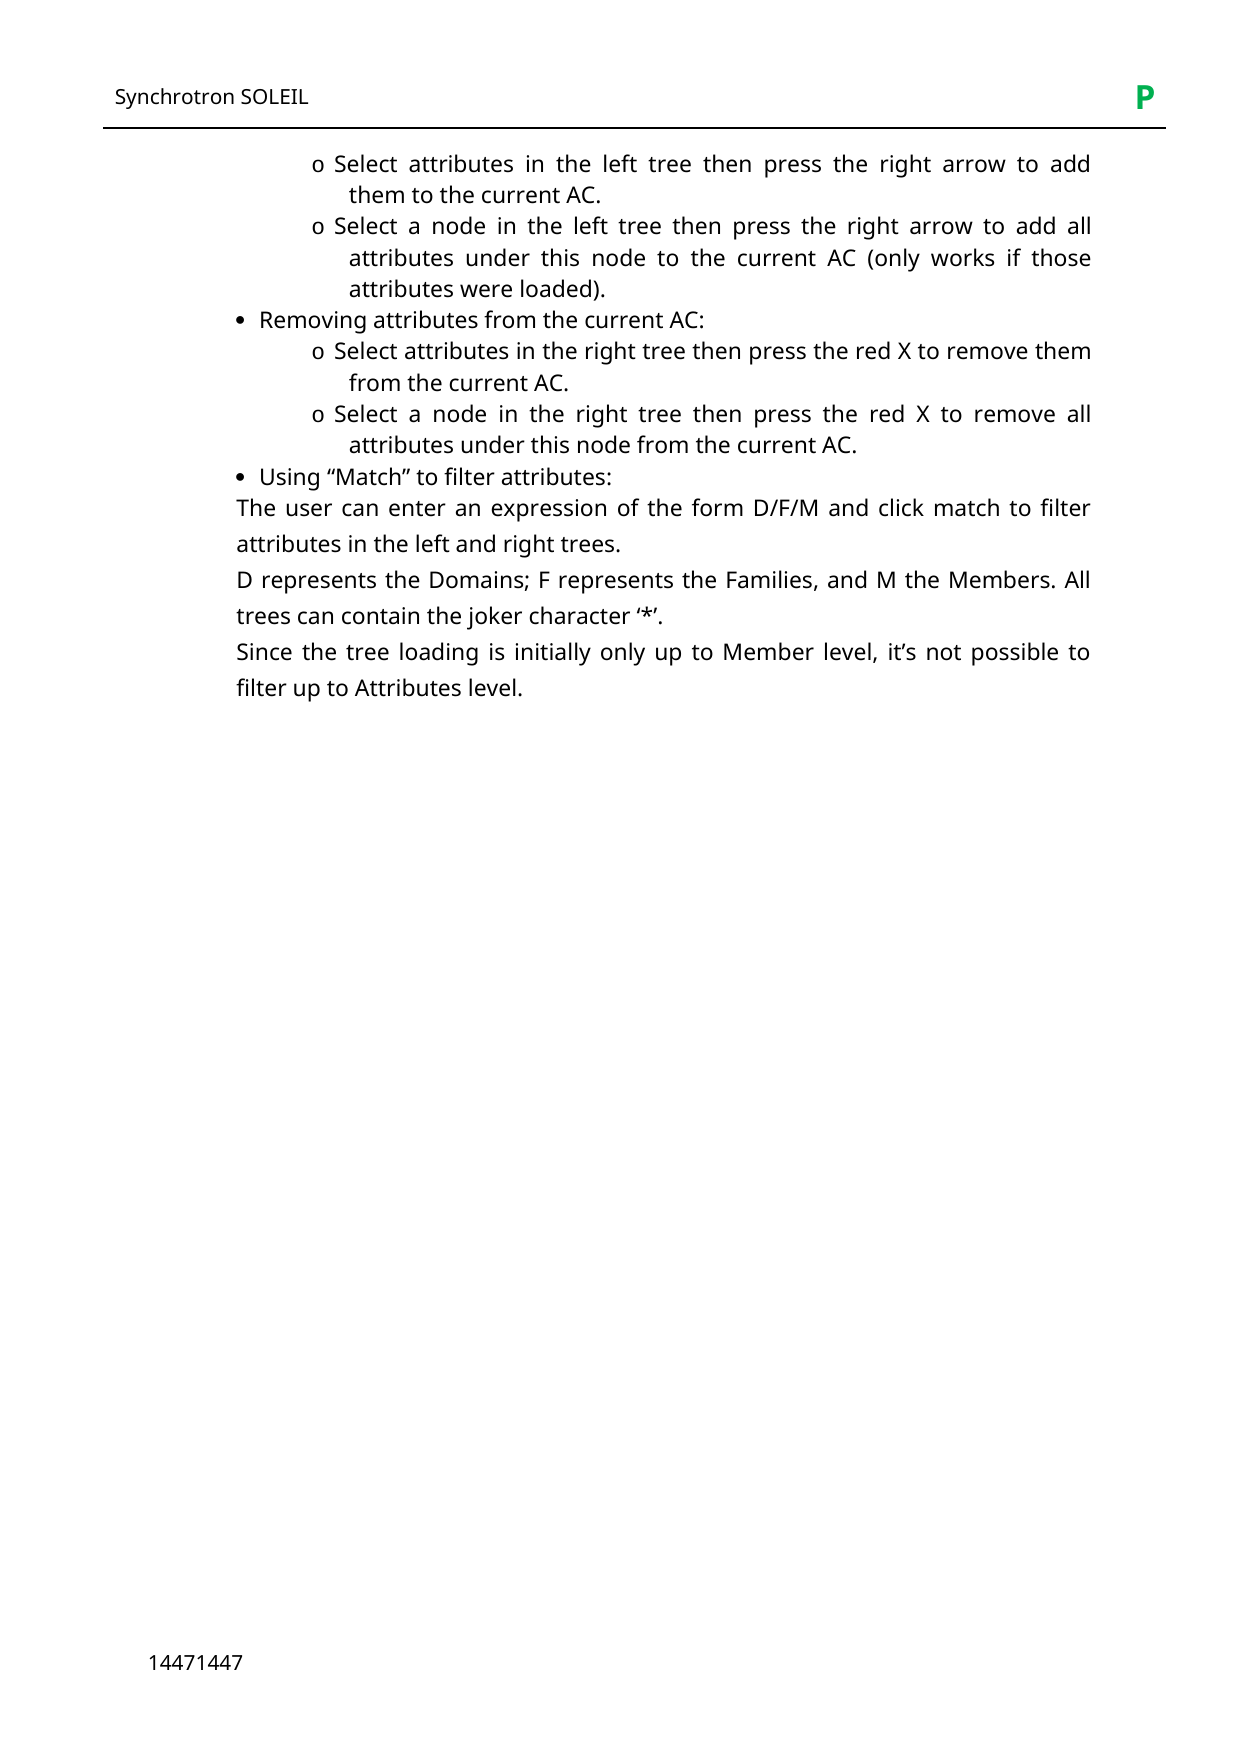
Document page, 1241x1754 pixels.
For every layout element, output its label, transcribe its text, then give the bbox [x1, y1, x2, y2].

list Select a node in the left tree then press the right arrow to add all attributes under this node to the current AC (only works if those attributes were loaded). [311, 210, 1093, 304]
text The user can enter an expression of the form D/F/M and click match to filter attributes in the left and right trees. [236, 492, 1093, 559]
text D represents the Domains; F represents the Families, and M the Members. All trees can contain the joker character ‘*’. [236, 564, 1093, 631]
list Removing attributes from the current AC: [236, 304, 1093, 335]
list Select attributes in the right tree then press the red X to remove them from the current AC. [311, 335, 1093, 398]
list Using “Match” to filter attributes: [236, 461, 1093, 492]
list Select attributes in the left tree then press the right arrow to add them to the current AC. [311, 148, 1093, 210]
list Select a node in the right tree then press the red X to remove all attributes under this node from the current AC. [311, 398, 1093, 461]
text Since the tree loading is initially only up to Member level, it’s not possible to filter up to Attributes level. [236, 636, 1093, 703]
